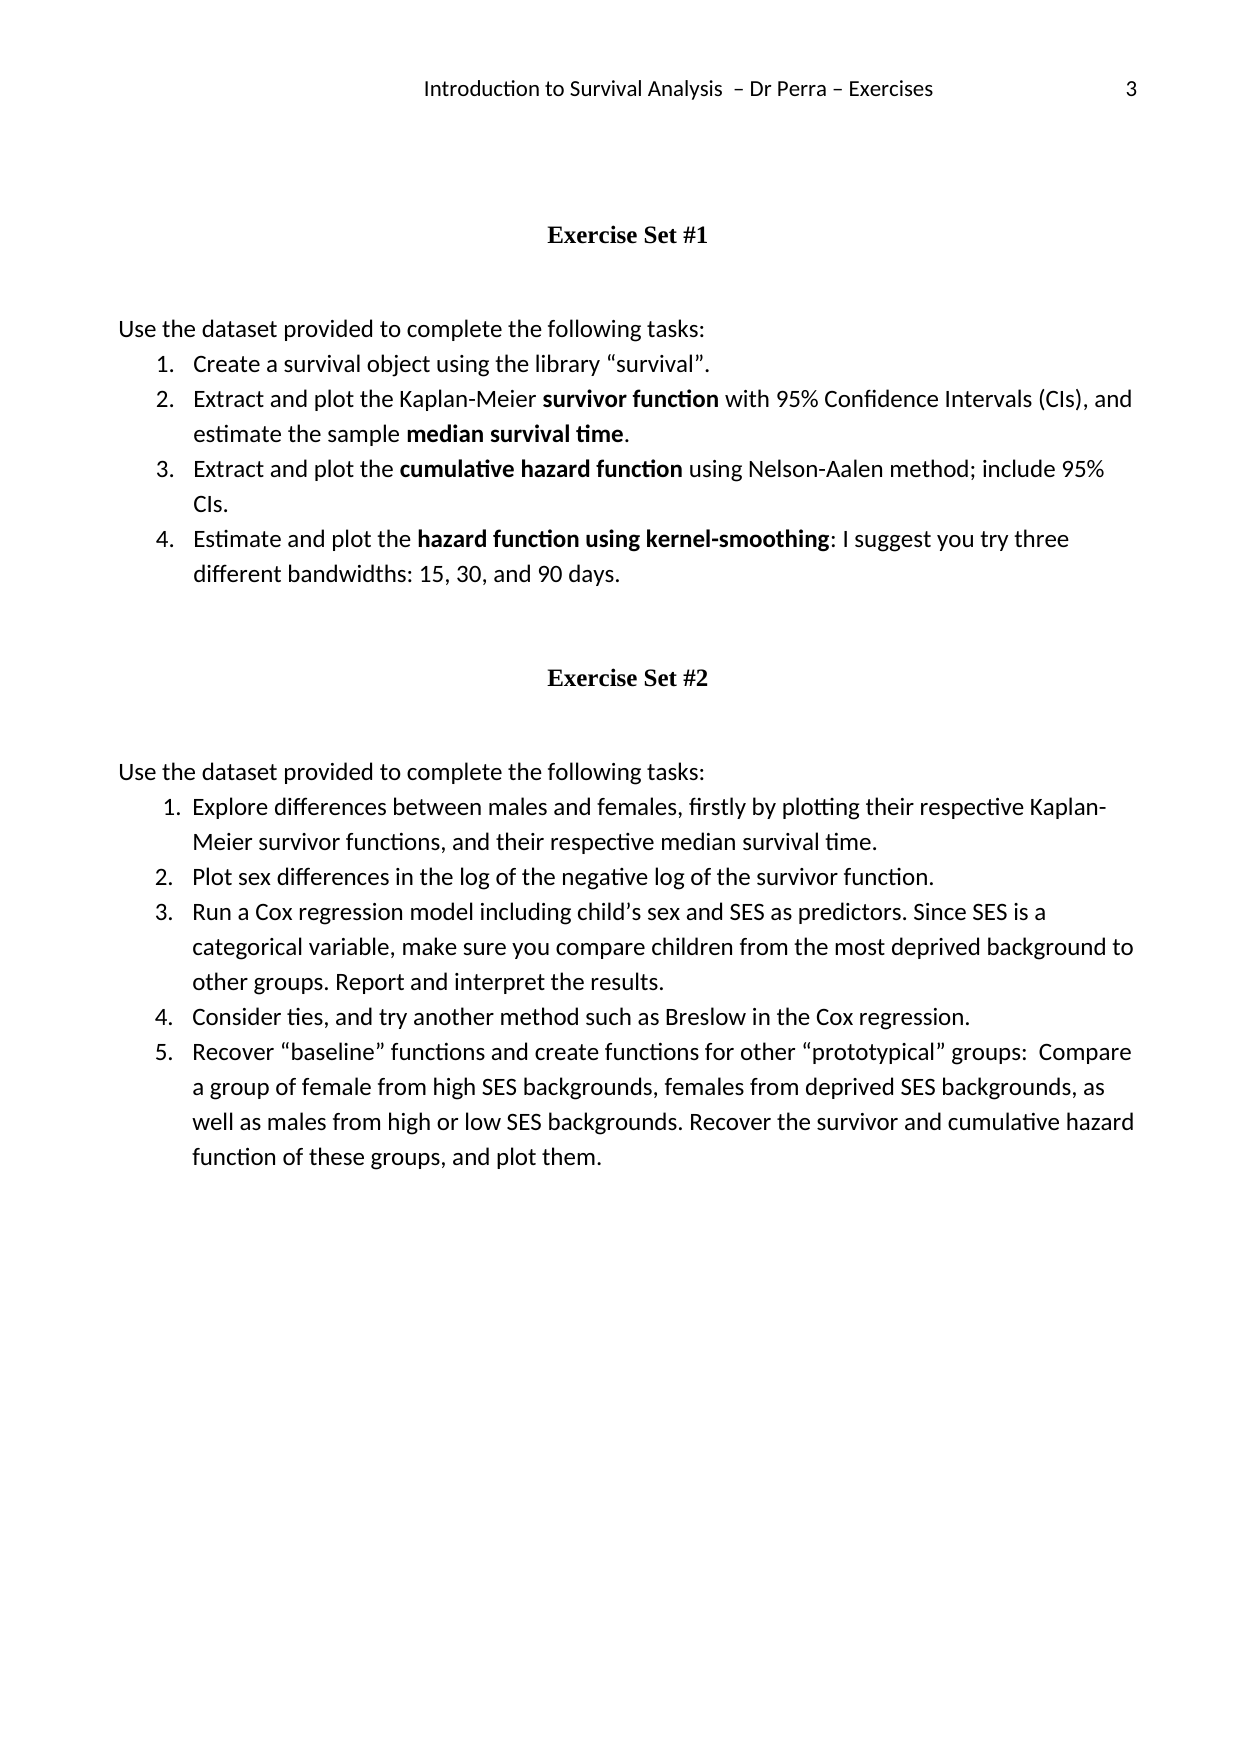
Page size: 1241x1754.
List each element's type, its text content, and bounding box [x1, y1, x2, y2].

title Exercise Set #2 [118, 663, 1137, 692]
title Exercise Set #1 [118, 221, 1137, 249]
list Extract and plot the Kaplan-Meier survivor function with 95% Confidence Intervals (CIs), and estimate the sample median survival time. [156, 383, 1137, 449]
list Recover “baseline” functions and create functions for other “prototypical” groups: Compare a group of female from high SES backgrounds, females from deprived SES backgrounds, as well as males from high or low SES backgrounds. Recover the survivor and cumulative hazard function of these groups, and plot them. [154, 1036, 1137, 1171]
list Create a survival object using the library “survival”. [156, 348, 1137, 379]
text Use the dataset provided to complete the following tasks: [118, 313, 1137, 344]
list Explore differences between males and females, firstly by plotting their respective Kaplan-Meier survivor functions, and their respective median survival time. [162, 791, 1137, 856]
list Consider ties, and try another method such as Breslow in the Cox regression. [154, 1001, 1137, 1031]
list Plot sex differences in the log of the negative log of the survivor function. [154, 861, 1137, 891]
list Extract and plot the cumulative hazard function using Nelson-Aalen method; include 95% CIs. [156, 453, 1137, 519]
text Use the dataset provided to complete the following tasks: [118, 756, 1137, 786]
list Run a Cox regression model including child’s sex and SES as predictors. Since SES is a categorical variable, make sure you compare children from the most deprived background to other groups. Report and interpret the results. [154, 896, 1137, 996]
list Estimate and plot the hazard function using kernel-smoothing: I suggest you try three different bandwidths: 15, 30, and 90 days. [156, 523, 1137, 589]
